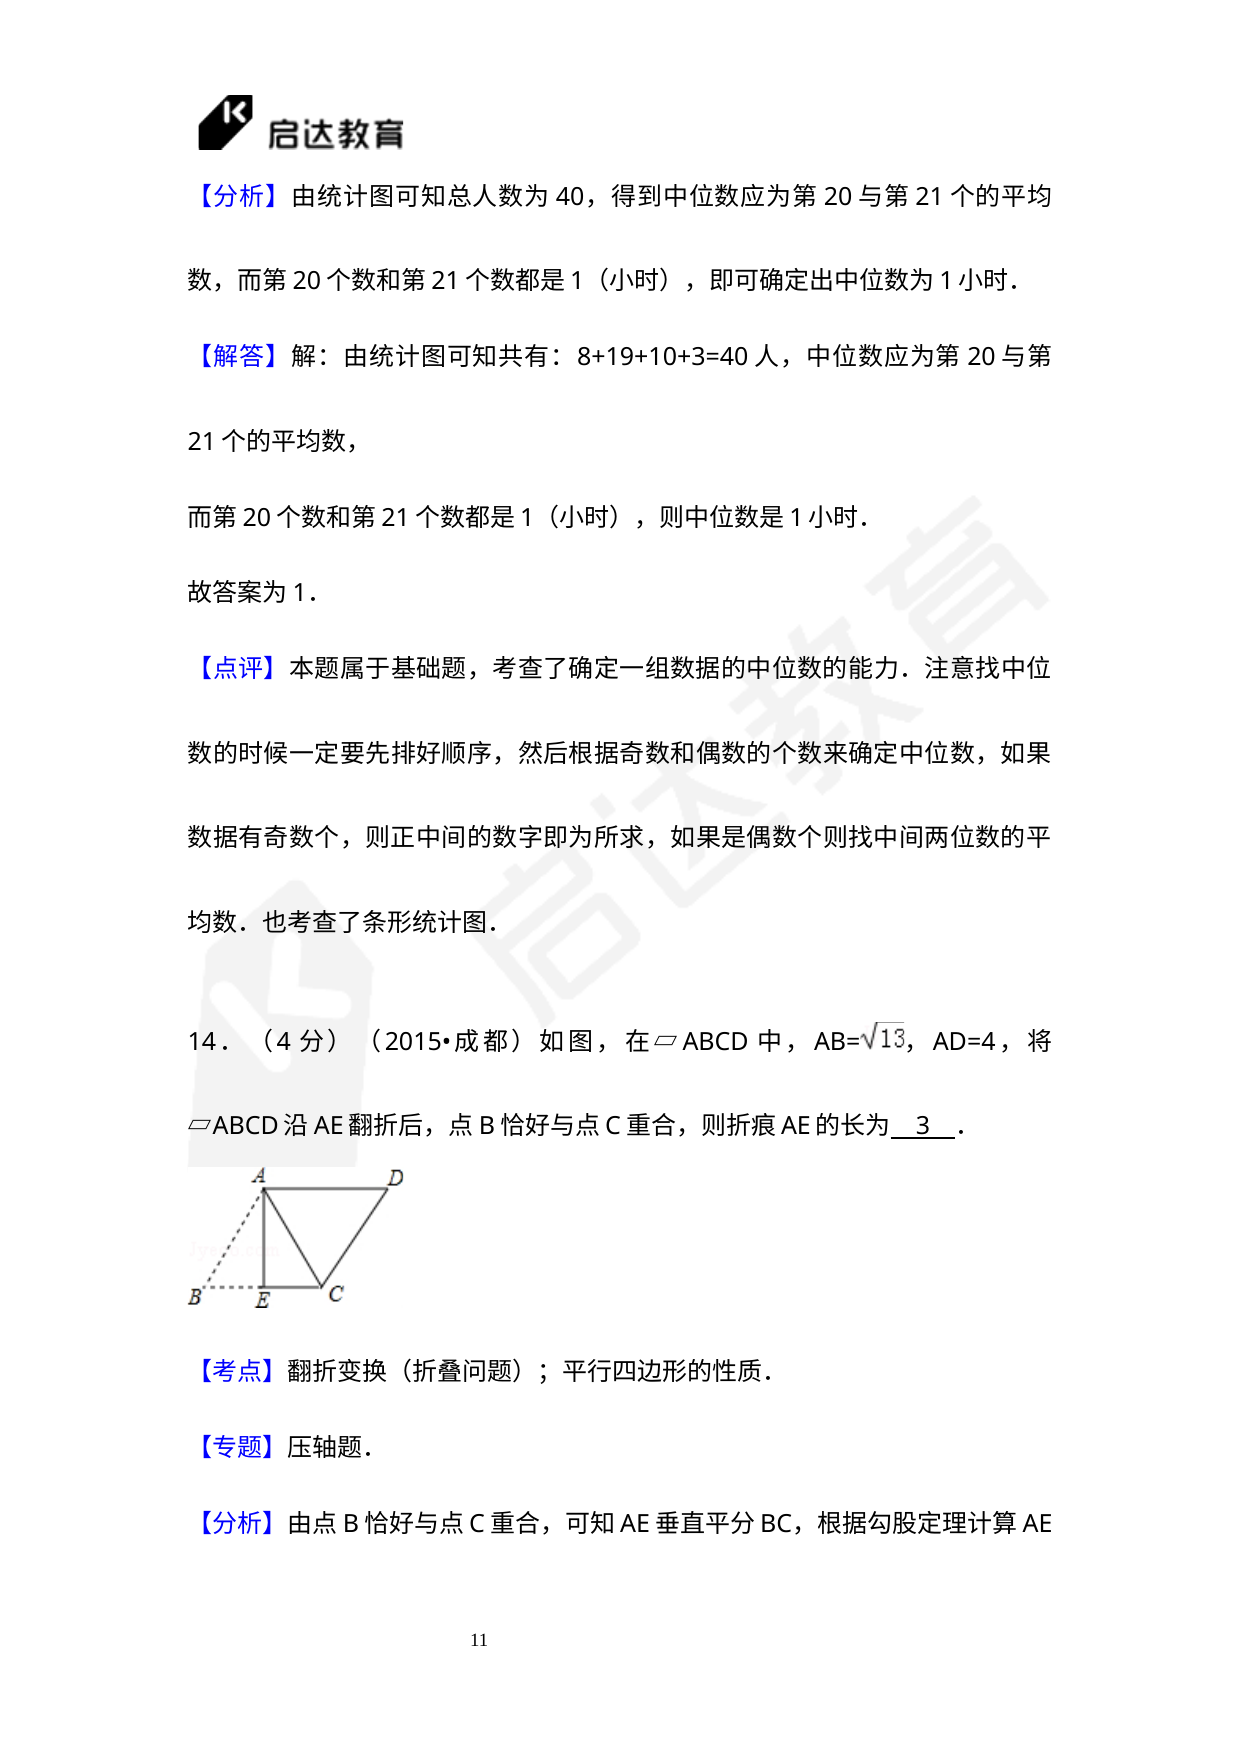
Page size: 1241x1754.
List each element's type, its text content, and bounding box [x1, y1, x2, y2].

text 14．（4分）（2015•成都）如图，在▱ABCD中，AB=，AD=4，将▱ABCD沿AE翻折后，点B恰好与点C重合，则折痕AE的长为 3 ． [187, 1007, 1053, 1156]
text 【分析】由点B恰好与点C重合，可知AE垂直平分BC，根据勾股定理计算AE的长即可． [187, 1489, 1053, 1554]
text 【点评】本题属于基础题，考查了确定一组数据的中位数的能力．注意找中位数的时候一定要先排好顺序，然后根据奇数和偶数的个数来确定中位数，如果数据有奇数个，则正中间的数字即为所求，如果是偶数个则找中间两位数的平均数．也考查了条形统计图． [187, 634, 1053, 953]
text 【解答】解：由统计图可知共有：8+19+10+3=40人，中位数应为第20与第21个的平均数， [187, 322, 1053, 472]
picture [860, 1022, 905, 1051]
text 而第20个数和第21个数都是1（小时），则中位数是1小时． [187, 483, 1053, 548]
text 【专题】压轴题． [187, 1413, 1053, 1478]
picture [198, 95, 404, 150]
text 故答案为1． [187, 558, 1053, 623]
text 【分析】由统计图可知总人数为40，得到中位数应为第20与第21个的平均数，而第20个数和第21个数都是1（小时），即可确定出中位数为1小时． [187, 162, 1053, 311]
text 【考点】翻折变换（折叠问题）；平行四边形的性质． [187, 1337, 1053, 1402]
picture [187, 1167, 404, 1308]
